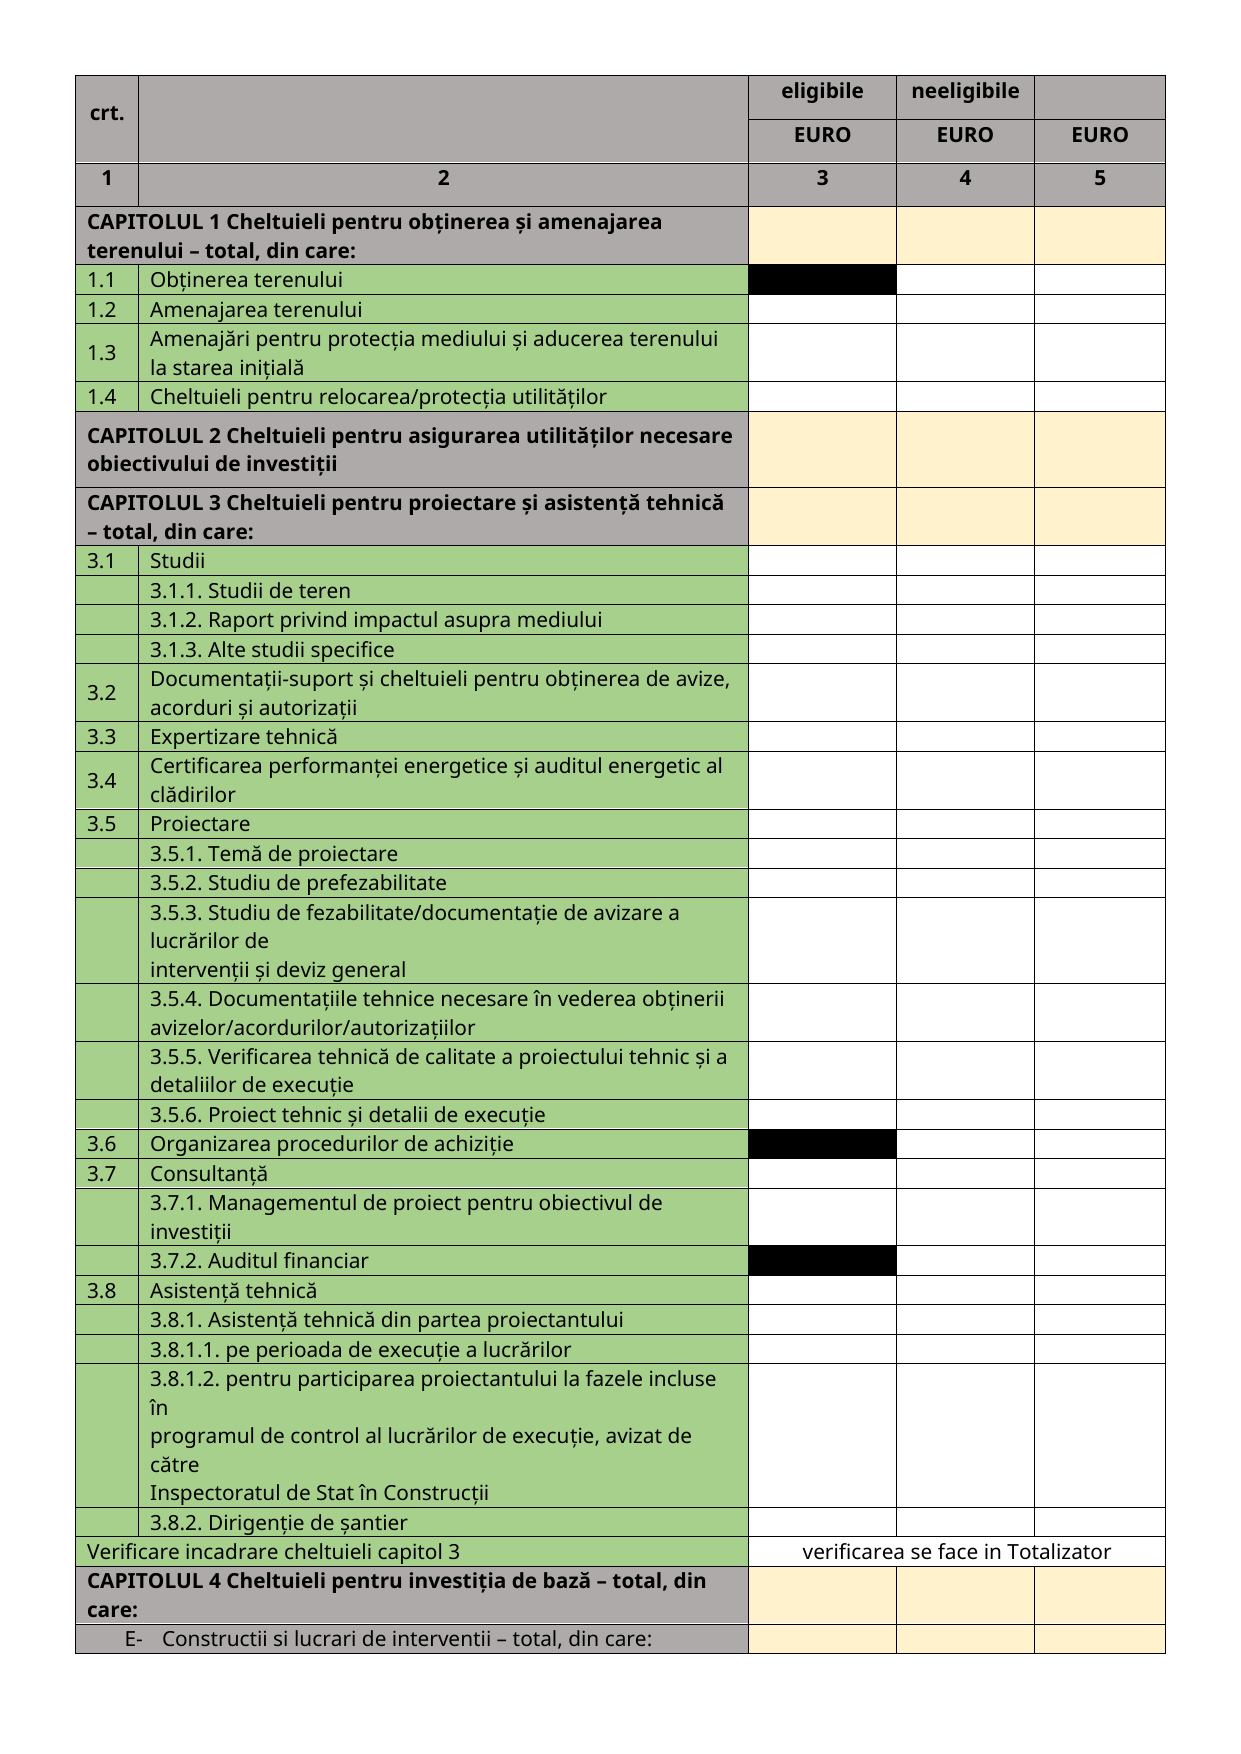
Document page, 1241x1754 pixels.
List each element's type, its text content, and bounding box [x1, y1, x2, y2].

table_cell [1035, 869, 1165, 897]
table_cell [1035, 1508, 1165, 1536]
table_cell [1035, 295, 1165, 323]
table_cell 3.8.1.1. pe perioada de execuţie a lucrărilor [139, 1335, 748, 1363]
table_cell [1035, 810, 1165, 838]
table_cell Total [1035, 76, 1165, 119]
table_cell [749, 664, 896, 721]
table_cell [749, 1567, 896, 1623]
table_cell [897, 839, 1034, 867]
table_cell [749, 1130, 896, 1158]
table_cell [1035, 1335, 1165, 1363]
table_cell Certificarea performanţei energetice şi auditul energetic al clădirilor [139, 752, 748, 808]
table_cell 1.1 [76, 265, 138, 294]
table_cell 3.5.4. Documentaţiile tehnice necesare în vederea obţinerii avizelor/acordurilor/autorizaţiilor [139, 984, 748, 1041]
table_cell Consultanţă [139, 1159, 748, 1187]
table_cell [1035, 324, 1165, 381]
table_cell 3 [749, 164, 896, 206]
table_cell [749, 295, 896, 323]
table_cell [749, 1508, 896, 1536]
table_cell [1035, 1130, 1165, 1158]
table_cell [897, 295, 1034, 323]
table_cell [897, 1189, 1034, 1245]
table_cell [76, 1305, 138, 1334]
table_cell 3.7.1. Managementul de proiect pentru obiectivul de investiţii [139, 1189, 748, 1245]
table_cell 3.1.1. Studii de teren [139, 576, 748, 604]
table_cell [749, 1305, 896, 1334]
table_cell [897, 1276, 1034, 1304]
table_cell 3.5.6. Proiect tehnic şi detalii de execuţie [139, 1100, 748, 1128]
table_cell CAPITOLUL 2 Cheltuieli pentru asigurarea utilităţilor necesare obiectivului de investiţii [76, 412, 748, 487]
table_cell [76, 1042, 138, 1099]
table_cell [749, 76, 896, 119]
table_cell EURO [1035, 120, 1165, 162]
table_cell [897, 664, 1034, 721]
table_cell EURO [897, 120, 1034, 162]
table_cell Cheltuieli pentru relocarea/protecţia utilităţilor [139, 382, 748, 411]
table_cell [1035, 1364, 1165, 1507]
table_cell 3.1.2. Raport privind impactul asupra mediului [139, 605, 748, 634]
table_cell [749, 382, 896, 411]
table_cell [1035, 265, 1165, 294]
table_cell [749, 984, 896, 1041]
table_cell [1035, 635, 1165, 663]
table_cell [1035, 382, 1165, 411]
table_cell [749, 1364, 896, 1507]
table_cell [76, 1364, 138, 1507]
table_cell Documentaţii-suport şi cheltuieli pentru obţinerea de avize, acorduri şi autorizaţii [139, 664, 748, 721]
table_cell [749, 1042, 896, 1099]
table_cell [897, 810, 1034, 838]
table_cell [897, 984, 1034, 1041]
table_cell [897, 1625, 1034, 1653]
table_cell [897, 1042, 1034, 1099]
table_cell [749, 869, 896, 897]
table_cell 1.3 [76, 324, 138, 381]
table_cell 3.5.3. Studiu de fezabilitate/documentaţie de avizare a lucrărilor de intervenţii şi deviz general [139, 898, 748, 983]
table_cell [76, 984, 138, 1041]
table_cell 1.4 [76, 382, 138, 411]
table_cell [1035, 576, 1165, 604]
table_cell 3.5.5. Verificarea tehnică de calitate a proiectului tehnic şi a detaliilor de execuţie [139, 1042, 748, 1099]
table_cell [897, 1159, 1034, 1187]
table_cell 1.2 [76, 295, 138, 323]
table_cell 3.5.2. Studiu de prefezabilitate [139, 869, 748, 897]
table_cell [76, 605, 138, 634]
table_cell [897, 1508, 1034, 1536]
table_cell [749, 898, 896, 983]
table_cell CAPITOLUL 3 Cheltuieli pentru proiectare şi asistenţă tehnică – total, din care: [76, 488, 748, 545]
table_cell [1035, 605, 1165, 634]
table_cell 3.6 [76, 1130, 138, 1158]
table_cell 5 [1035, 164, 1165, 206]
table_cell [1035, 207, 1165, 264]
table_cell [749, 488, 896, 545]
table_cell [1035, 488, 1165, 545]
table_cell [1035, 1625, 1165, 1653]
table_cell [897, 265, 1034, 294]
table_cell EURO [749, 120, 896, 162]
table_cell CAPITOLUL 1 Cheltuieli pentru obţinerea şi amenajarea terenului – total, din care: [76, 207, 748, 264]
table_cell [76, 1246, 138, 1275]
table_cell [76, 635, 138, 663]
table_cell [749, 576, 896, 604]
table_cell 3.8.1. Asistenţă tehnică din partea proiectantului [139, 1305, 748, 1334]
table_cell [1035, 412, 1165, 487]
table_cell Amenajări pentru protecţia mediului şi aducerea terenului la starea iniţială [139, 324, 748, 381]
table_cell [76, 898, 138, 983]
table_cell Obţinerea terenului [139, 265, 748, 294]
table_cell [897, 869, 1034, 897]
table_cell 3.8.2. Dirigenţie de şantier [139, 1508, 748, 1536]
table_cell [749, 722, 896, 751]
table_cell [1035, 1305, 1165, 1334]
table_cell Constructii si lucrari de interventii – total, din care: [76, 1625, 748, 1653]
table_cell [897, 382, 1034, 411]
table_cell [749, 1276, 896, 1304]
table_cell 3.8.1.2. pentru participarea proiectantului la fazele incluse în programul de control al lucrărilor de execuţie, avizat de către Inspectoratul de Stat în Construcţii [139, 1364, 748, 1507]
table_cell [897, 1335, 1034, 1363]
table_cell [1035, 1276, 1165, 1304]
table_cell [749, 635, 896, 663]
table_cell Nr. crt. [76, 76, 138, 162]
table_cell [749, 265, 896, 294]
table_cell [749, 810, 896, 838]
table_cell 3.2 [76, 664, 138, 721]
table_cell [1035, 546, 1165, 575]
table_cell [897, 1100, 1034, 1128]
table_cell [1035, 1246, 1165, 1275]
table_cell [76, 576, 138, 604]
table_cell 1 [76, 164, 138, 206]
table_cell [897, 1246, 1034, 1275]
table_cell [897, 324, 1034, 381]
table_cell [897, 488, 1034, 545]
table_cell [749, 1625, 896, 1653]
table_cell [76, 869, 138, 897]
table_cell [897, 722, 1034, 751]
table_cell [1035, 722, 1165, 751]
table_cell verificarea se face in Totalizator [749, 1537, 1165, 1566]
table_cell [1035, 984, 1165, 1041]
table_cell [1035, 839, 1165, 867]
table_cell [1035, 1189, 1165, 1245]
table_cell [749, 546, 896, 575]
table_cell 3.7 [76, 1159, 138, 1187]
table_cell Proiectare [139, 810, 748, 838]
table_cell 3.7.2. Auditul financiar [139, 1246, 748, 1275]
table_cell [897, 412, 1034, 487]
table_cell [749, 839, 896, 867]
table_cell [897, 1305, 1034, 1334]
table_cell [897, 898, 1034, 983]
table_cell [749, 752, 896, 808]
table_cell [897, 605, 1034, 634]
table_cell [749, 207, 896, 264]
table_cell [749, 1189, 896, 1245]
table_cell [76, 1508, 138, 1536]
table_cell [897, 576, 1034, 604]
table_cell [76, 1335, 138, 1363]
table_cell [1035, 898, 1165, 983]
table_cell [749, 605, 896, 634]
table_cell [76, 1189, 138, 1245]
table_cell Verificare incadrare cheltuieli capitol 3 [76, 1537, 748, 1566]
table_cell 3.5 [76, 810, 138, 838]
table_cell Expertizare tehnică [139, 722, 748, 751]
table_cell [897, 546, 1034, 575]
table_cell [897, 207, 1034, 264]
table_cell [897, 1364, 1034, 1507]
table_cell 2 [139, 164, 748, 206]
table_cell [749, 1335, 896, 1363]
table_cell [1035, 1100, 1165, 1128]
table_cell Organizarea procedurilor de achiziţie [139, 1130, 748, 1158]
table_cell [1035, 664, 1165, 721]
table_cell CAPITOLUL 4 Cheltuieli pentru investiţia de bază – total, din care: [76, 1567, 748, 1623]
table_cell [1035, 1042, 1165, 1099]
table_cell [1035, 752, 1165, 808]
table_cell [1035, 1567, 1165, 1623]
table_cell [897, 1567, 1034, 1623]
table_cell [897, 752, 1034, 808]
table_cell 4 [897, 164, 1034, 206]
table_cell [76, 1100, 138, 1128]
table_cell 3.8 [76, 1276, 138, 1304]
table_cell Studii [139, 546, 748, 575]
table_cell [76, 839, 138, 867]
table_cell [1035, 1159, 1165, 1187]
table_cell [749, 1159, 896, 1187]
table_cell 3.1.3. Alte studii specifice [139, 635, 748, 663]
table_cell [749, 1100, 896, 1128]
table_cell [897, 1130, 1034, 1158]
table_cell Asistenţă tehnică [139, 1276, 748, 1304]
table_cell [139, 76, 748, 162]
table_cell [897, 635, 1034, 663]
table_cell 3.5.1. Temă de proiectare [139, 839, 748, 867]
table_cell 3.1 [76, 546, 138, 575]
table_cell [749, 412, 896, 487]
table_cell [897, 76, 1034, 119]
table_cell Amenajarea terenului [139, 295, 748, 323]
table_cell [749, 324, 896, 381]
table_cell 3.3 [76, 722, 138, 751]
table_cell 3.4 [76, 752, 138, 808]
table_cell [749, 1246, 896, 1275]
